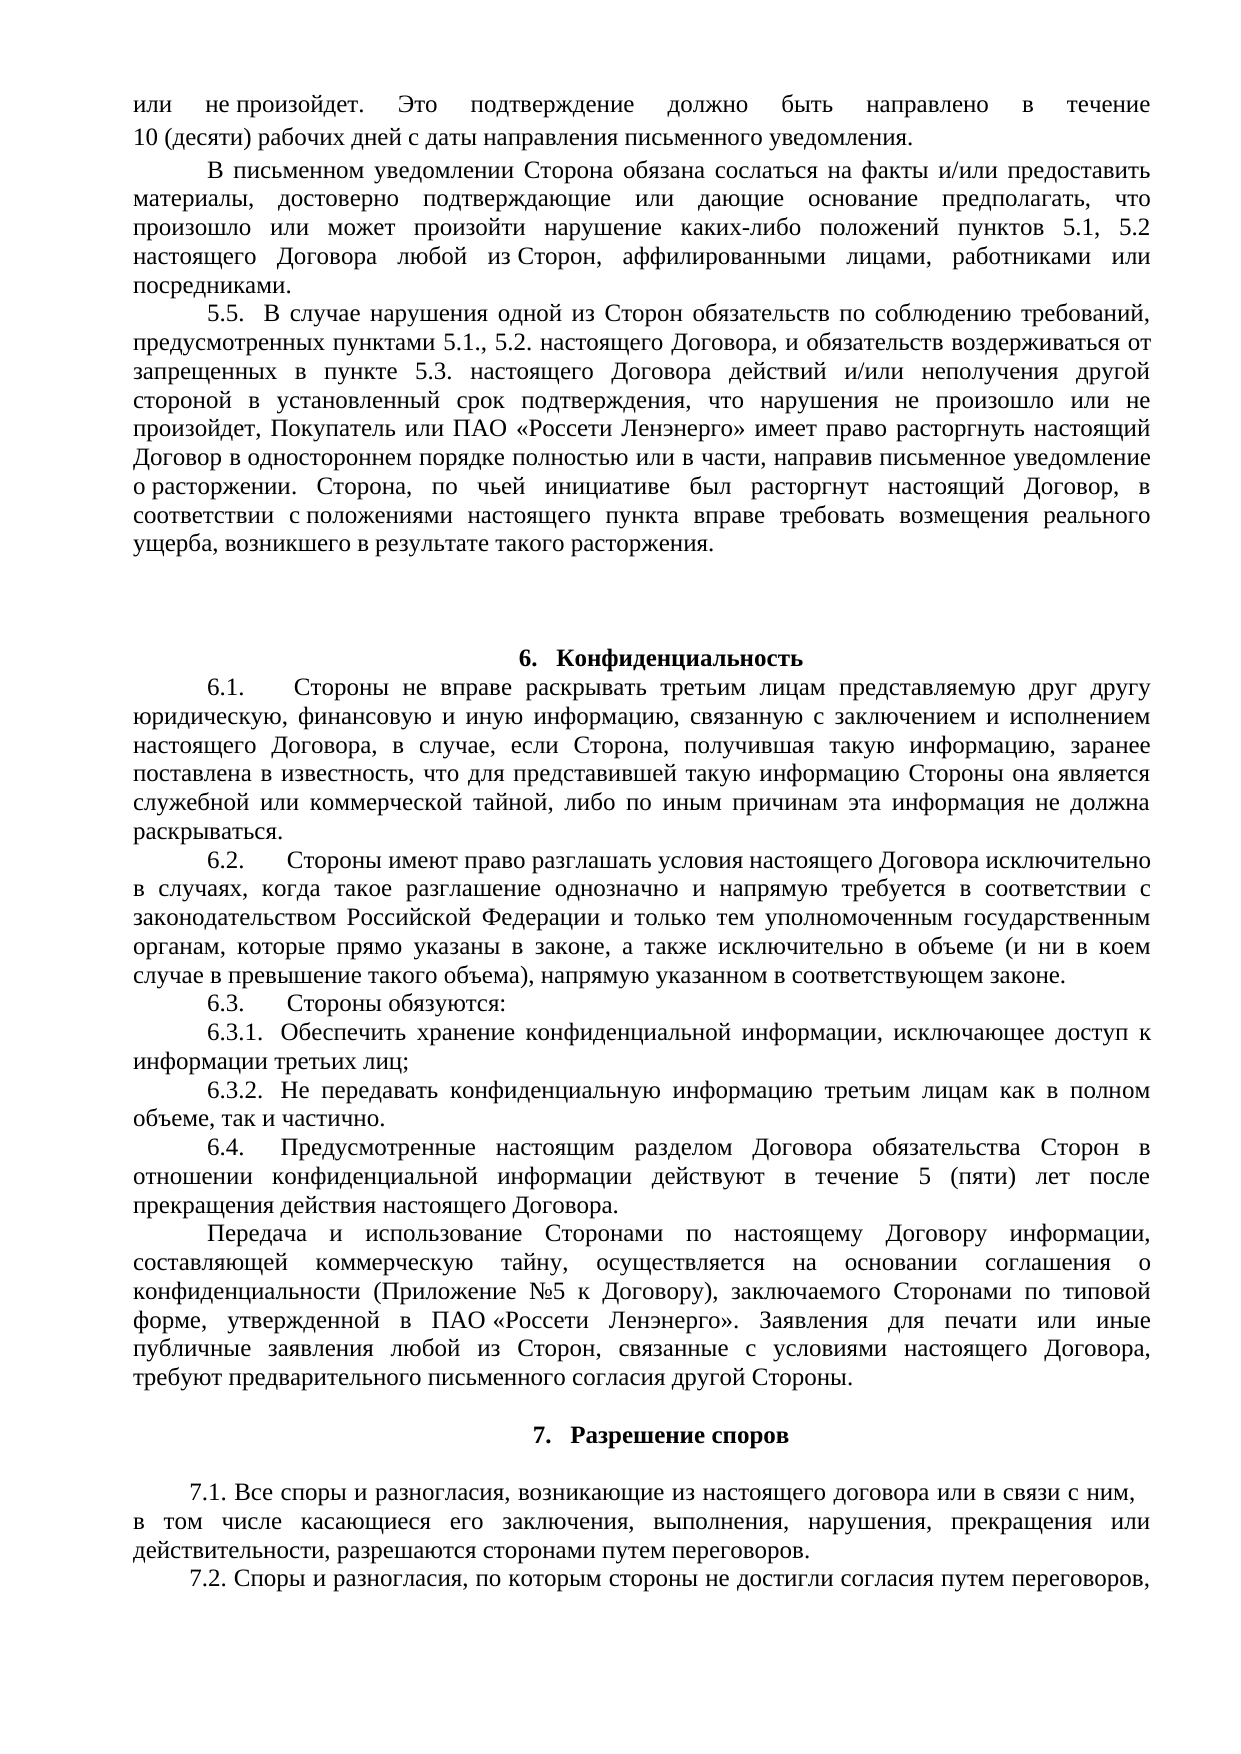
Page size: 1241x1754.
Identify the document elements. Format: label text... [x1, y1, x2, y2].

text 6.1. Стороны не вправе раскрывать третьим лицам представляемую друг другу юридическую, финансовую и иную информацию, связанную с заключением и исполнением настоящего Договора, в случае, если Сторона, получившая такую информацию, заранее поставлена в известность, что для представившей такую информацию Стороны она является служебной или коммерческой тайной, либо по иным причинам эта информация не должна раскрываться. [133, 672, 1152, 845]
text 6.4. Предусмотренные настоящим разделом Договора обязательства Сторон в отношении конфиденциальной информации действуют в течение 5 (пяти) лет после прекращения действия настоящего Договора. [133, 1132, 1152, 1218]
text 6.3.1. Обеспечить хранение конфиденциальной информации, исключающее доступ к информации третьих лиц; [133, 1017, 1152, 1075]
list Разрешение споров [170, 1420, 1152, 1448]
text 6.3. Стороны обязуются: [133, 988, 1152, 1017]
text В письменном уведомлении Сторона обязана сослаться на факты и/или предоставить материалы, достоверно подтверждающие или дающие основание предполагать, что произошло или может произойти нарушение каких-либо положений пунктов 5.1, 5.2 настоящего Договора любой из Сторон, аффилированными лицами, работниками или посредниками. [133, 155, 1152, 298]
list Конфиденциальность [170, 643, 1152, 672]
text 7.1. Все споры и разногласия, возникающие из настоящего договора или в связи с ним, в том числе касающиеся его заключения, выполнения, нарушения, прекращения или действительности, разрешаются сторонами путем переговоров. [133, 1477, 1152, 1563]
text 6.2. Стороны имеют право разглашать условия настоящего Договора исключительно в случаях, когда такое разглашение однозначно и напрямую требуется в соответствии с законодательством Российской Федерации и только тем уполномоченным государственным органам, которые прямо указаны в законе, а также исключительно в объеме (и ни в коем случае в превышение такого объема), напрямую указанном в соответствующем законе. [133, 845, 1152, 988]
text 5.5. В случае нарушения одной из Сторон обязательств по соблюдению требований, предусмотренных пунктами 5.1., 5.2. настоящего Договора, и обязательств воздерживаться от запрещенных в пункте 5.3. настоящего Договора действий и/или неполучения другой стороной в установленный срок подтверждения, что нарушения не произошло или не произойдет, Покупатель или ПАО «Россети Ленэнерго» имеет право расторгнуть настоящий Договор в одностороннем порядке полностью или в части, направив письменное уведомление о расторжении. Сторона, по чьей инициативе был расторгнут настоящий Договор, в соответствии с положениями настоящего пункта вправе требовать возмещения реального ущерба, возникшего в результате такого расторжения. [133, 298, 1152, 557]
text 6.3.2. Не передавать конфиденциальную информацию третьим лицам как в полном объеме, так и частично. [133, 1075, 1152, 1132]
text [133, 1563, 1152, 1592]
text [133, 89, 1152, 150]
text Передача и использование Сторонами по настоящему Договору информации, составляющей коммерческую тайну, осуществляется на основании соглашения о конфиденциальности (Приложение №5 к Договору), заключаемого Сторонами по типовой форме, утвержденной в ПАО «Россети Ленэнерго». Заявления для печати или иные публичные заявления любой из Сторон, связанные с условиями настоящего Договора, требуют предварительного письменного согласия другой Стороны. [133, 1218, 1152, 1391]
